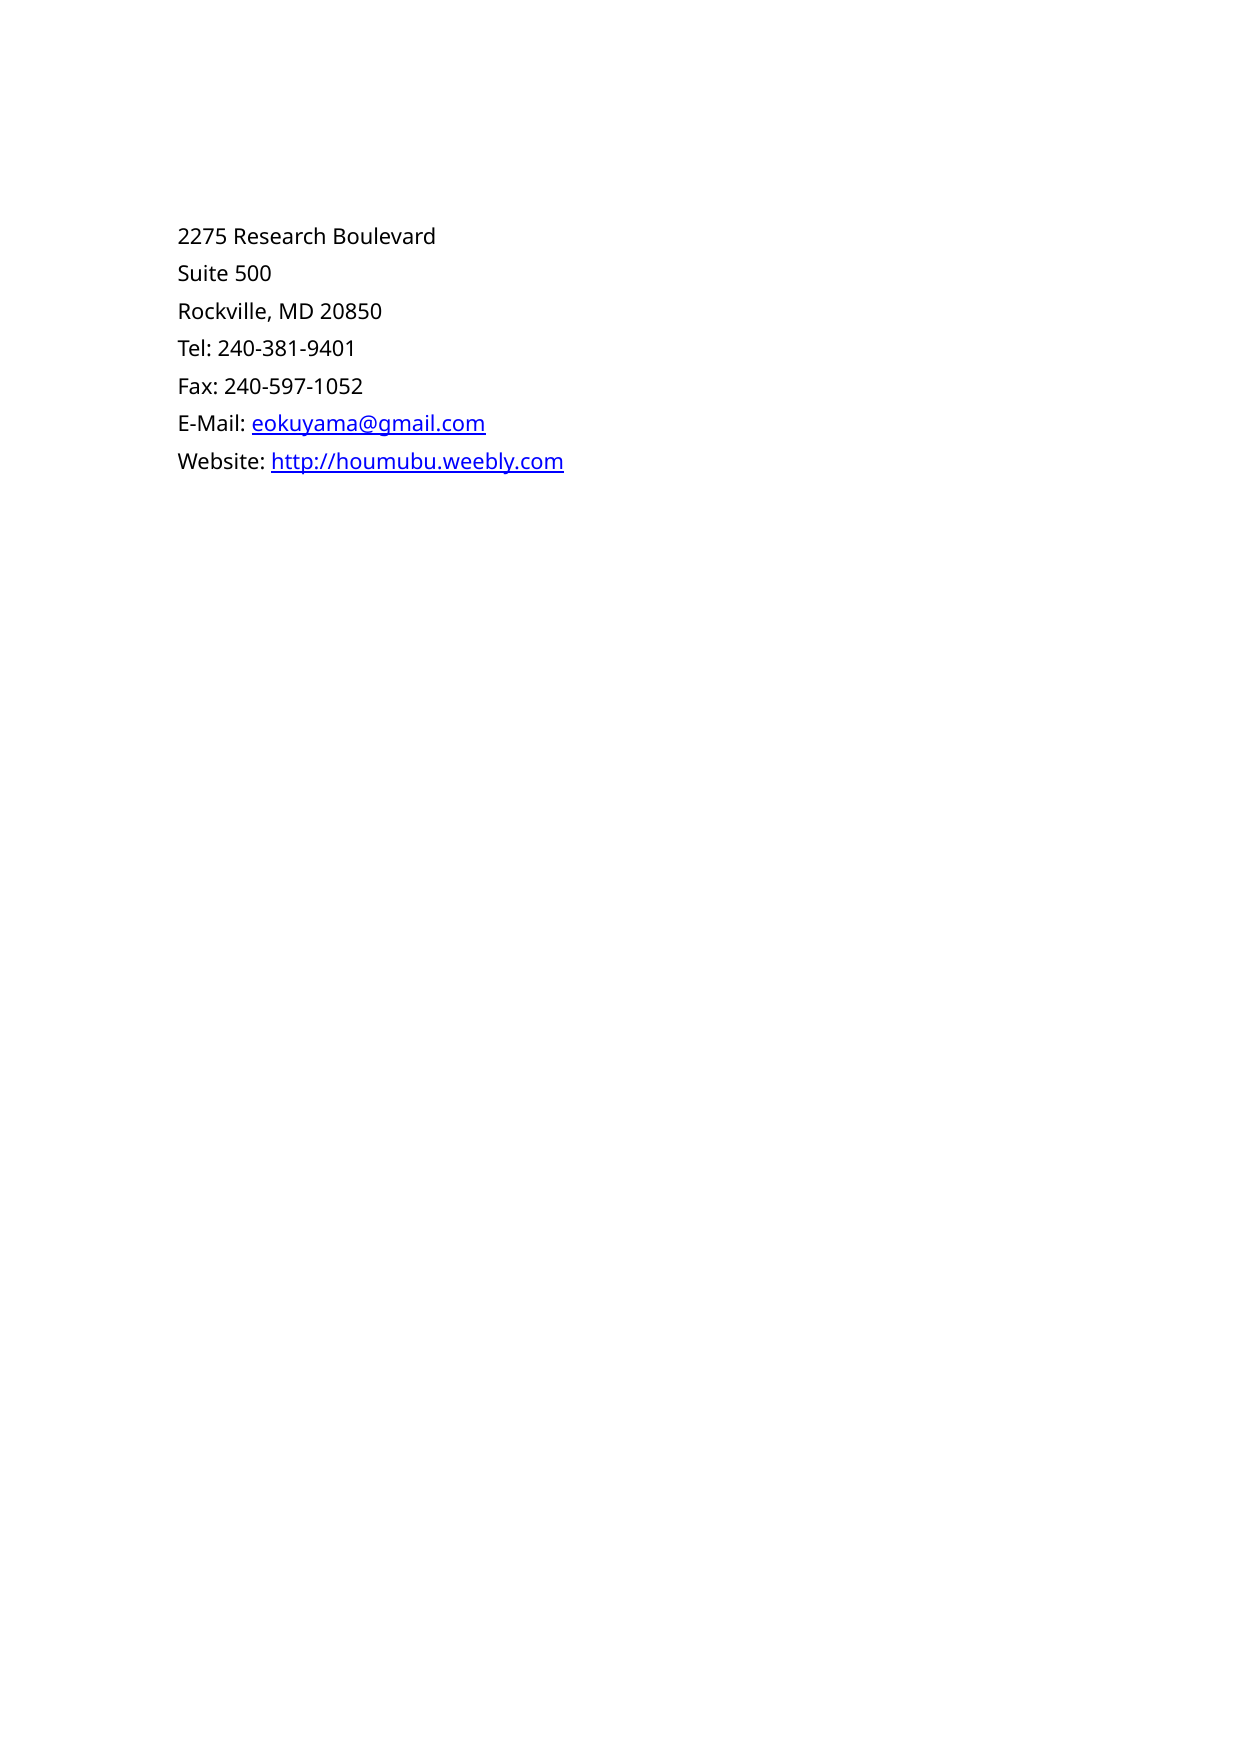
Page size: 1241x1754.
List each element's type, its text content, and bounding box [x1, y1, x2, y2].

text E-Mail: eokuyama@gmail.com [177, 404, 1063, 442]
text Website: http://houmubu.weebly.com [177, 442, 1063, 479]
text Rockville, MD 20850 [177, 292, 1063, 329]
text Tel: 240-381-9401 [177, 329, 1063, 367]
text 2275 Research Boulevard [177, 217, 1063, 254]
text Fax: 240-597-1052 [177, 367, 1063, 404]
text Suite 500 [177, 254, 1063, 292]
